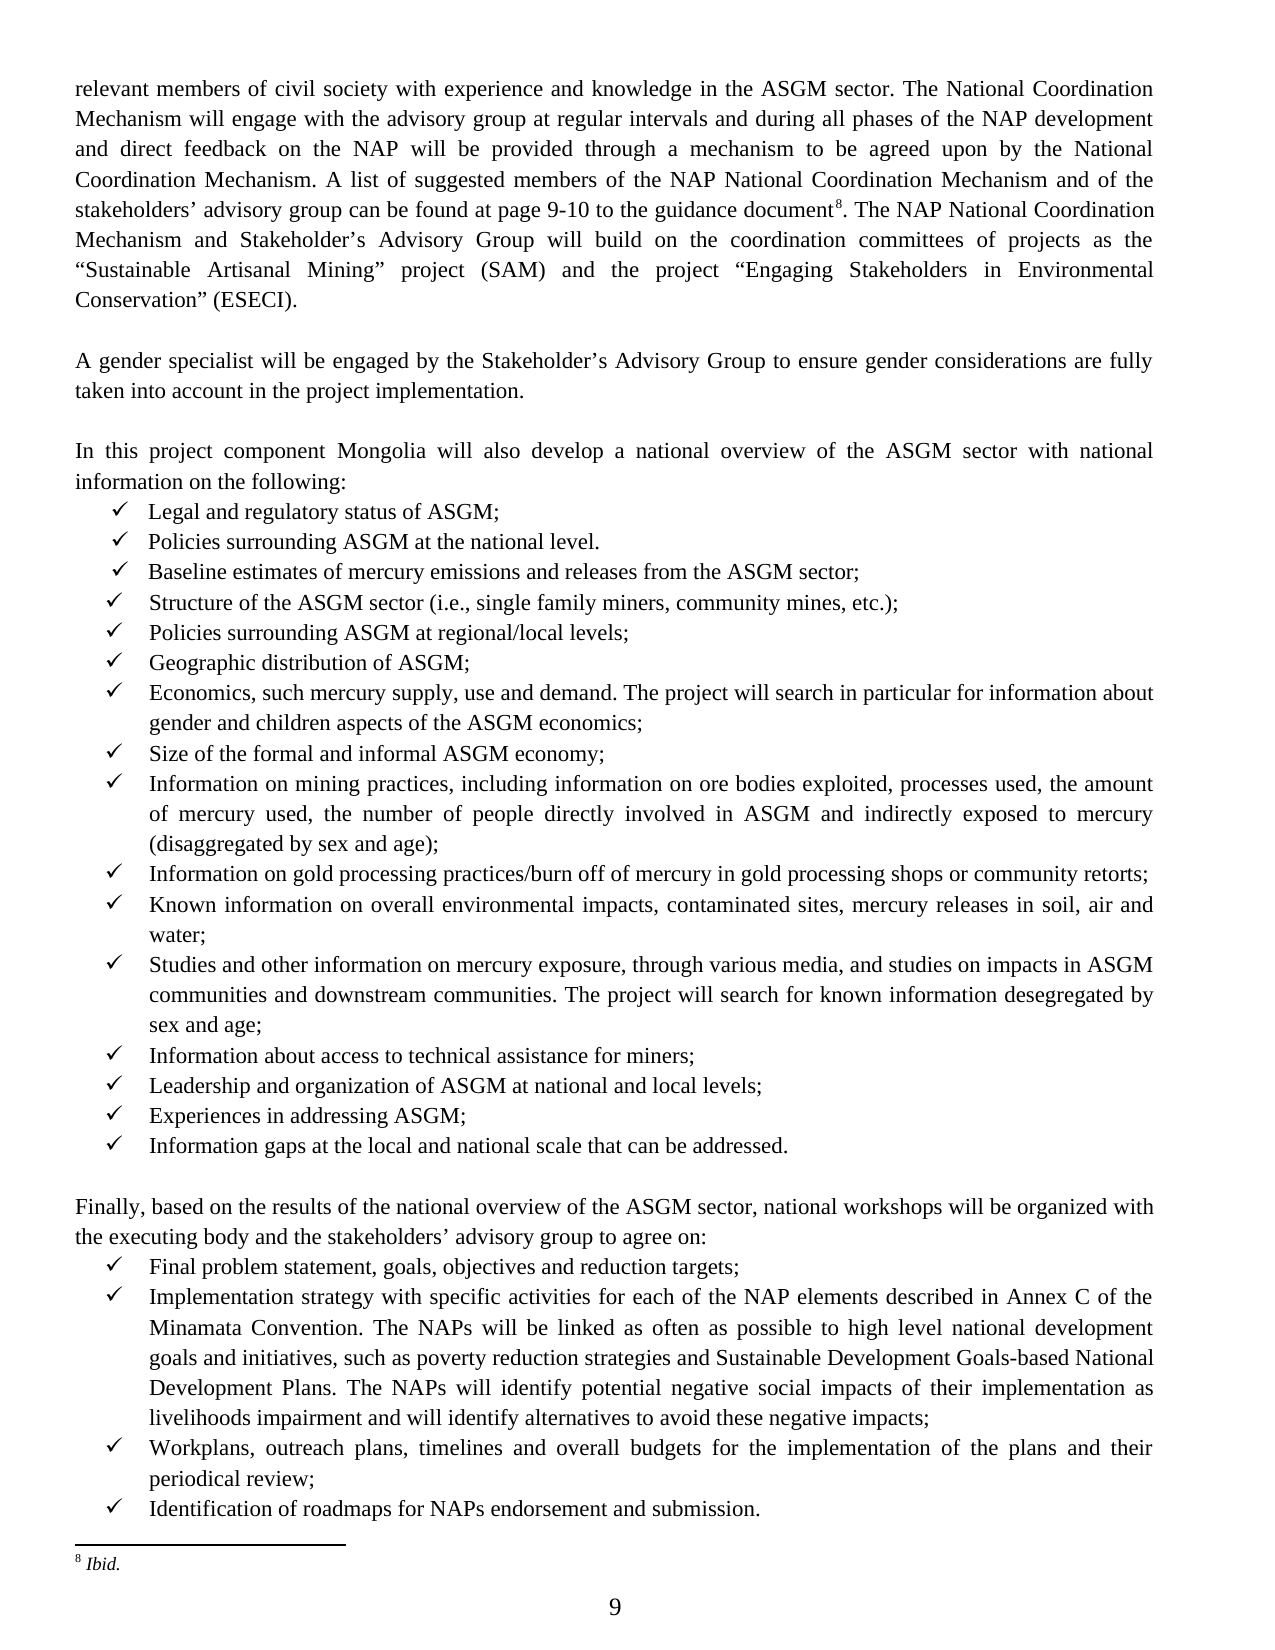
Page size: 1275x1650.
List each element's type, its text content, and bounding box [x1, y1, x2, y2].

list Final problem statement, goals, objectives and reduction targets; [104, 1253, 1155, 1279]
list Baseline estimates of mercury emissions and releases from the ASGM sector; [110, 558, 1155, 585]
list Experiences in addressing ASGM; [104, 1102, 1155, 1128]
list Information on mining practices, including information on ore bodies exploited, processes used, the amount of mercury used, the number of people directly involved in ASGM and indirectly exposed to mercury (disaggregated by sex and age); [104, 770, 1155, 857]
text Finally, based on the results of the national overview of the ASGM sector, national workshops will be organized with the executing body and the stakeholders’ advisory group to agree on: [75, 1193, 1155, 1249]
list Implementation strategy with specific activities for each of the NAP elements described in Annex C of the Minamata Convention. The NAPs will be linked as often as possible to high level national development goals and initiatives, such as poverty reduction strategies and Sustainable Development Goals-based National Development Plans. The NAPs will identify potential negative social impacts of their implementation as livelihoods impairment and will identify alternatives to avoid these negative impacts; [104, 1283, 1155, 1431]
list Economics, such mercury supply, use and demand. The project will search in particular for information about gender and children aspects of the ASGM economics; [104, 679, 1155, 736]
list Legal and regulatory status of ASGM; [110, 498, 1155, 524]
list Size of the formal and informal ASGM economy; [104, 739, 1155, 766]
list Information on gold processing practices/burn off of mercury in gold processing shops or community retorts; [104, 860, 1155, 887]
list Studies and other information on mercury exposure, through various media, and studies on impacts in ASGM communities and downstream communities. The project will search for known information desegregated by sex and age; [104, 951, 1155, 1038]
list Policies surrounding ASGM at the national level. [110, 528, 1155, 554]
list Information gaps at the local and national scale that can be addressed. [104, 1132, 1155, 1159]
list Geographic distribution of ASGM; [104, 649, 1155, 675]
list Known information on overall environmental impacts, contaminated sites, mercury releases in soil, air and water; [104, 891, 1155, 947]
list Leadership and organization of ASGM at national and local levels; [104, 1072, 1155, 1098]
text In this project component Mongolia will also develop a national overview of the ASGM sector with national information on the following: [75, 437, 1155, 494]
list Workplans, outreach plans, timelines and overall budgets for the implementation of the plans and their periodical review; [104, 1434, 1155, 1491]
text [75, 75, 1155, 313]
list Structure of the ASGM sector (i.e., single family miners, community mines, etc.); [104, 588, 1155, 615]
list Identification of roadmaps for NAPs endorsement and submission. [104, 1495, 1155, 1521]
text A gender specialist will be engaged by the Stakeholder’s Advisory Group to ensure gender considerations are fully taken into account in the project implementation. [75, 347, 1155, 403]
list Policies surrounding ASGM at regional/local levels; [104, 619, 1155, 645]
list Information about access to technical assistance for miners; [104, 1042, 1155, 1068]
